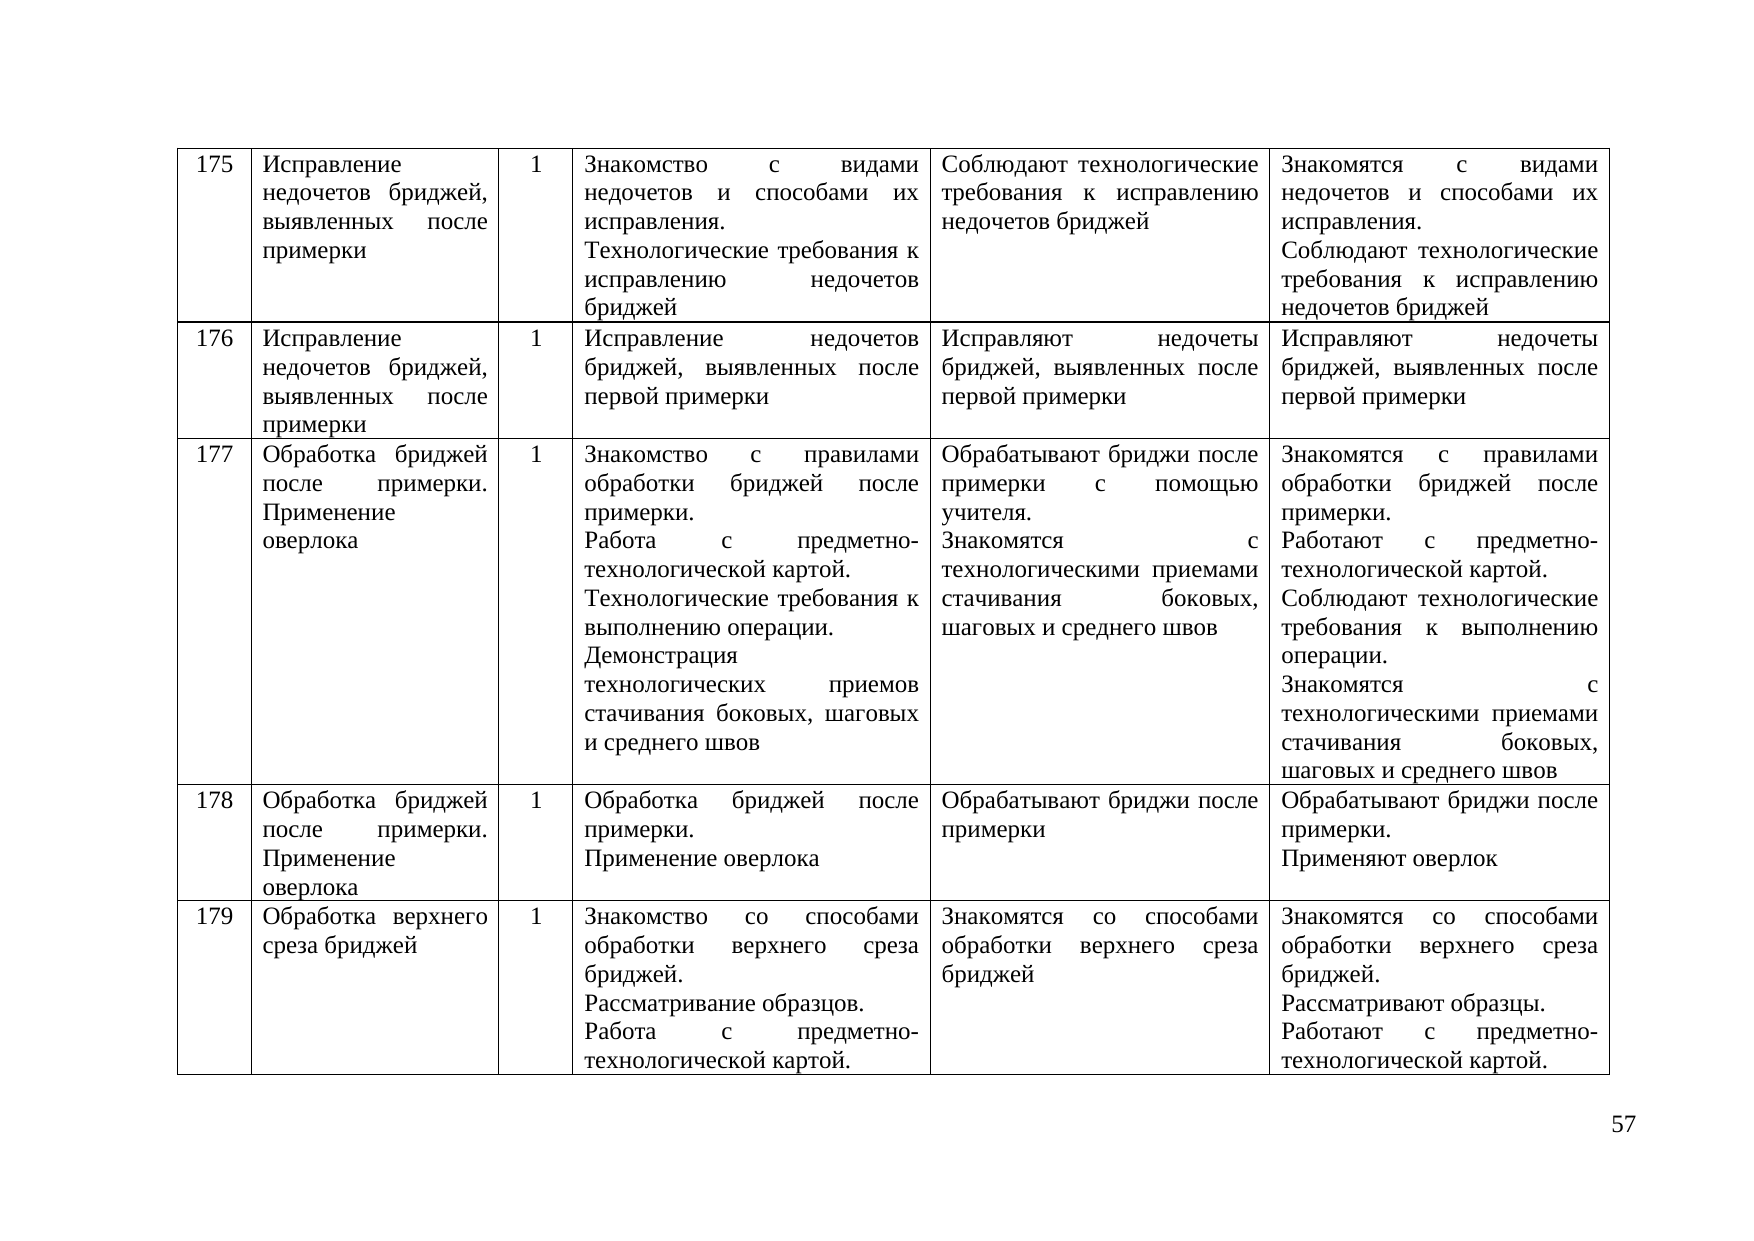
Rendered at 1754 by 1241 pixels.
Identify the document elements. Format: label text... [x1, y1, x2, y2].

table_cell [252, 901, 498, 1074]
table_cell Обрабатывают бриджи после примерки [931, 785, 1269, 900]
table_cell Знакомятся с видами недочетов и способами их исправления. Соблюдают технологические требования к исправлению недочетов бриджей [1270, 149, 1609, 321]
table_header Исправляют недочеты бриджей, выявленных после первой примерки [1270, 323, 1609, 438]
table_cell 177 [178, 439, 251, 784]
table_cell 1 [499, 901, 572, 1074]
table_cell 178 [178, 785, 251, 900]
table_cell Исправление недочетов бриджей, выявленных после примерки [252, 149, 498, 321]
table_header 1 [499, 323, 572, 438]
table_cell Обработка бриджей после примерки. Применение оверлока [252, 439, 498, 784]
table_cell Знакомство с правилами обработки бриджей после примерки. Работа с предметно-технологической картой. Технологические требования к выполнению операции. Демонстрация технологических приемов стачивания боковых, шаговых и среднего швов [573, 439, 930, 784]
table_cell Соблюдают технологические требования к исправлению недочетов бриджей [931, 149, 1269, 321]
table_header Исправление недочетов бриджей, выявленных после примерки [252, 323, 498, 438]
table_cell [931, 901, 1269, 1074]
table_cell Обработка бриджей после примерки. Применение оверлока [252, 785, 498, 900]
table_cell Обработка бриджей после примерки. Применение оверлока [573, 785, 930, 900]
table_cell 179 [178, 901, 251, 1074]
table_header Исправляют недочеты бриджей, выявленных после первой примерки [931, 323, 1269, 438]
table_cell 1 [499, 149, 572, 321]
table_cell Знакомство с видами недочетов и способами их исправления. Технологические требования к исправлению недочетов бриджей [573, 149, 930, 321]
table_cell 1 [499, 439, 572, 784]
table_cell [573, 901, 930, 1074]
table_header Исправление недочетов бриджей, выявленных после первой примерки [573, 323, 930, 438]
table_cell Обрабатывают бриджи после примерки. Применяют оверлок [1270, 785, 1609, 900]
table_cell Знакомятся с правилами обработки бриджей после примерки. Работают с предметно-технологической картой. Соблюдают технологические требования к выполнению операции. Знакомятся с технологическими приемами стачивания боковых, шаговых и среднего швов [1270, 439, 1609, 784]
table_header 176 [178, 323, 251, 438]
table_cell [1270, 901, 1609, 1074]
table_cell 175 [178, 149, 251, 321]
table_cell 1 [499, 785, 572, 900]
table_cell Обрабатывают бриджи после примерки с помощью учителя. Знакомятся с технологическими приемами стачивания боковых, шаговых и среднего швов [931, 439, 1269, 784]
